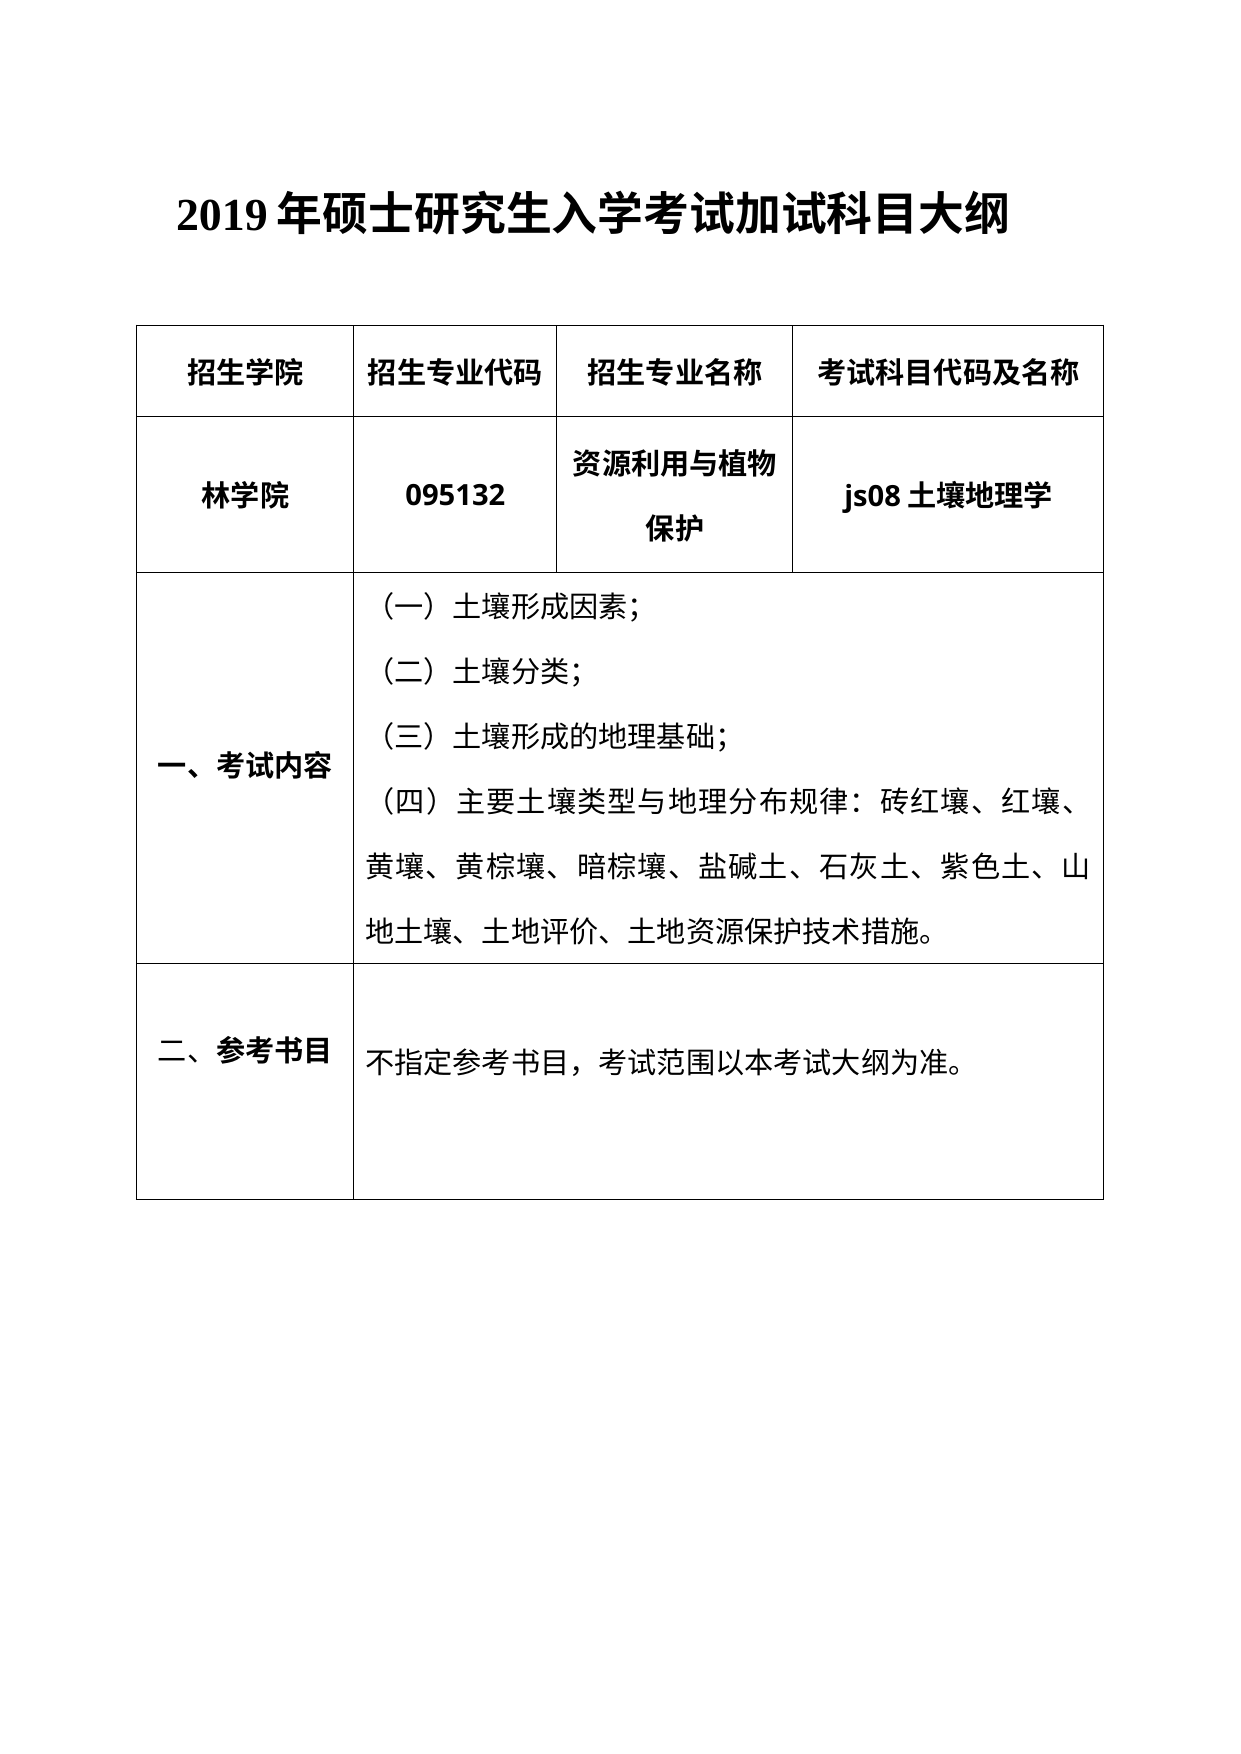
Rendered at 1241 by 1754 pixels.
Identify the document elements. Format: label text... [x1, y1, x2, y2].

table_header 招生专业名称 [557, 326, 792, 416]
table_cell 林学院 [137, 417, 353, 572]
table_cell 资源利用与植物保护 [557, 417, 792, 572]
table_header 招生学院 [137, 326, 353, 416]
text 2019年硕士研究生入学考试加试科目大纲 [133, 162, 1053, 259]
table_cell 不指定参考书目，考试范围以本考试大纲为准。 [354, 964, 1103, 1199]
table_cell （一）土壤形成因素； （二）土壤分类； （三）土壤形成的地理基础； （四）主要土壤类型与地理分布规律：砖红壤、红壤、黄壤、黄棕壤、暗棕壤、盐碱土、石灰土、紫色土、山地土壤、土地评价、土地资源保护技术措施。 [354, 573, 1103, 963]
table_cell js08土壤地理学 [793, 417, 1103, 572]
table_header 考试科目代码及名称 [793, 326, 1103, 416]
table_header 招生专业代码 [354, 326, 556, 416]
table_cell 一、考试内容 [137, 573, 353, 963]
table_cell 095132 [354, 417, 556, 572]
table_cell 二、参考书目 [137, 964, 353, 1199]
